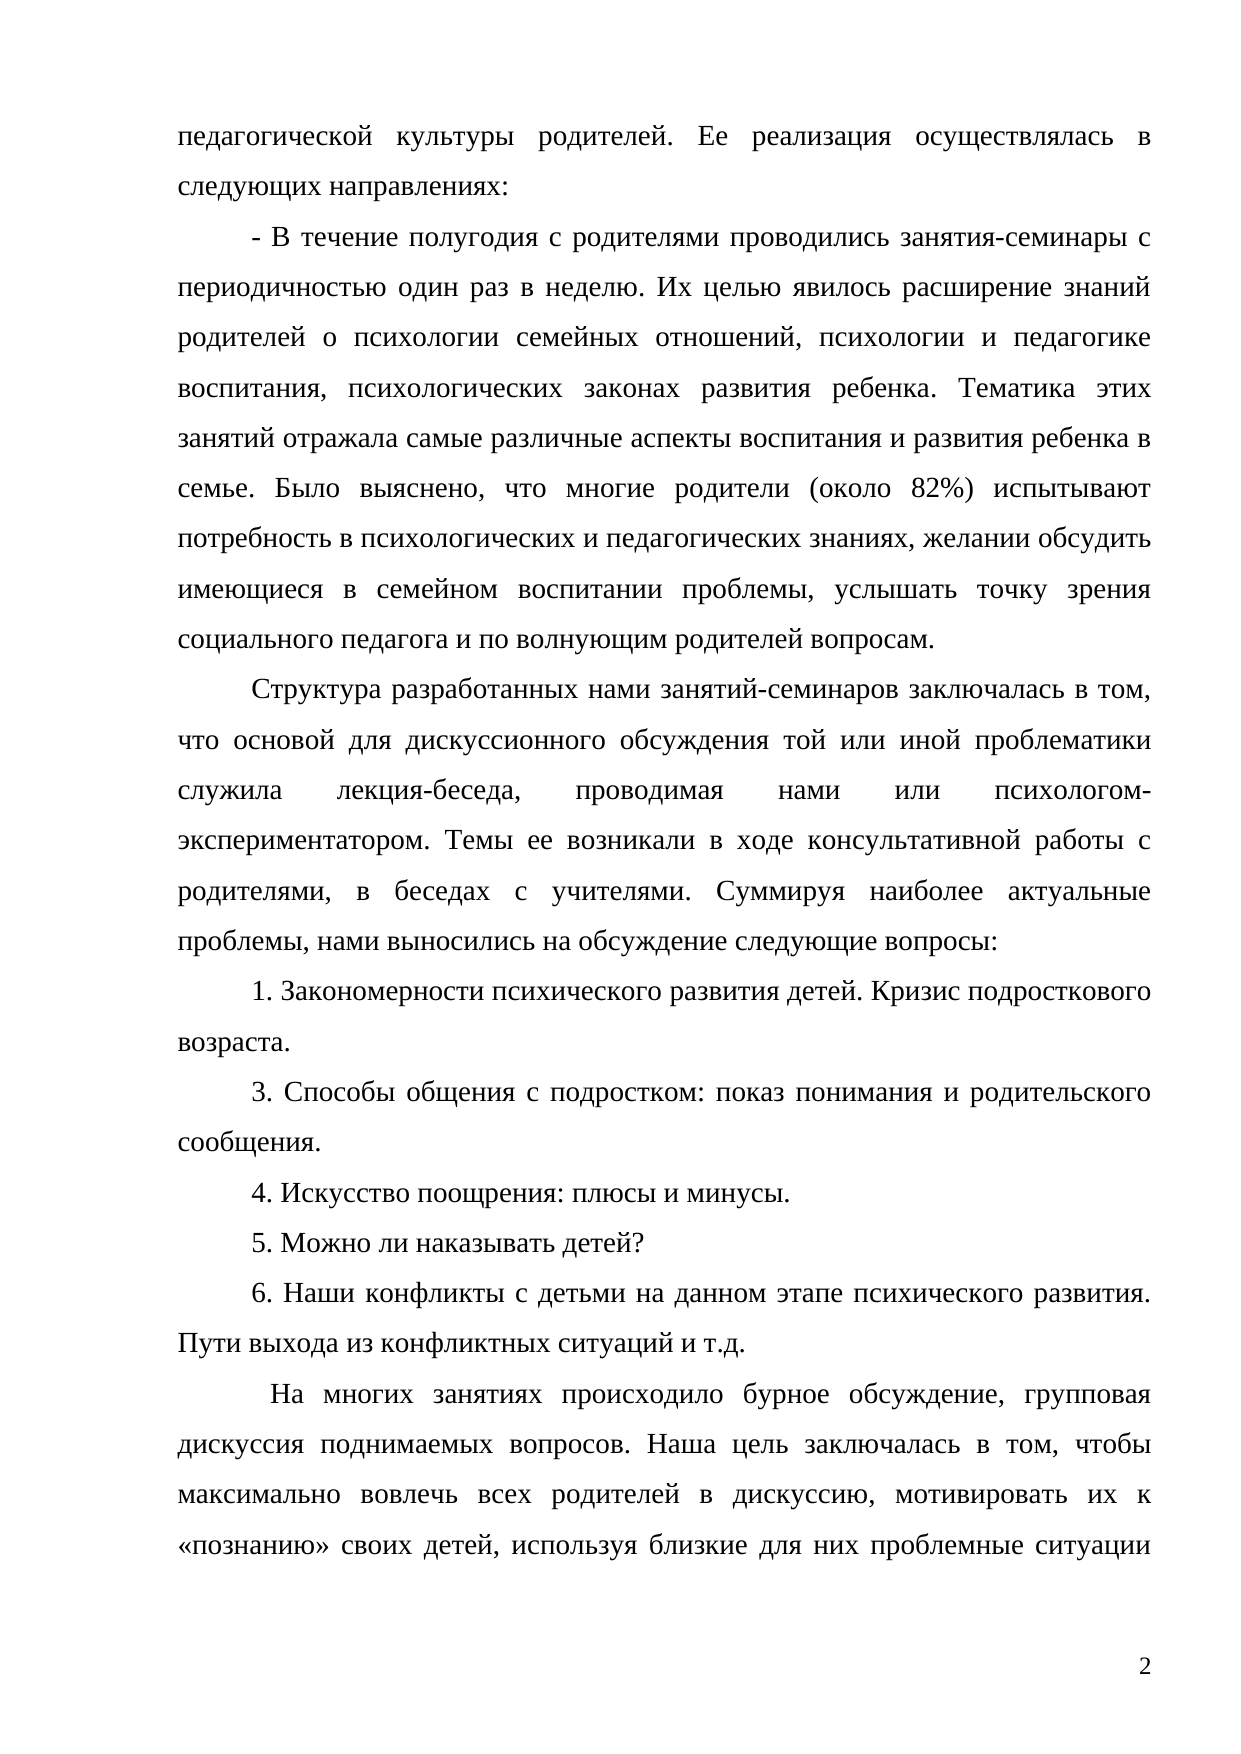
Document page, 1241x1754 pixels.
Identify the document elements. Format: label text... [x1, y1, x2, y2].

text 5. Можно ли наказывать детей? [177, 1225, 1152, 1258]
text Структура разработанных нами занятий-семинаров заключалась в том, что основой для дискуссионного обсуждения той или иной проблематики служила лекция-беседа, проводимая нами или психологом-экспериментатором. Темы ее возникали в ходе консультативной работы с родителями, в беседах с учителями. Суммируя наиболее актуальные проблемы, нами выносились на обсуждение следующие вопросы: [177, 672, 1152, 957]
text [177, 1376, 1152, 1560]
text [177, 118, 1152, 202]
text 4. Искусство поощрения: плюсы и минусы. [177, 1175, 1152, 1208]
text 1. Закономерности психического развития детей. Кризис подросткового возраста. [177, 973, 1152, 1057]
text - В течение полугодия с родителями проводились занятия-семинары с периодичностью один раз в неделю. Их целью явилось расширение знаний родителей о психологии семейных отношений, психологии и педагогике воспитания, психологических законах развития ребенка. Тематика этих занятий отражала самые различные аспекты воспитания и развития ребенка в семье. Было выяснено, что многие родители (около 82%) испытывают потребность в психологических и педагогических знаниях, желании обсудить имеющиеся в семейном воспитании проблемы, услышать точку зрения социального педагога и по волнующим родителей вопросам. [177, 219, 1152, 655]
text 3. Способы общения с подростком: показ понимания и родительского сообщения. [177, 1074, 1152, 1158]
text 6. Наши конфликты с детьми на данном этапе психического развития. Пути выхода из конфликтных ситуаций и т.д. [177, 1275, 1152, 1359]
